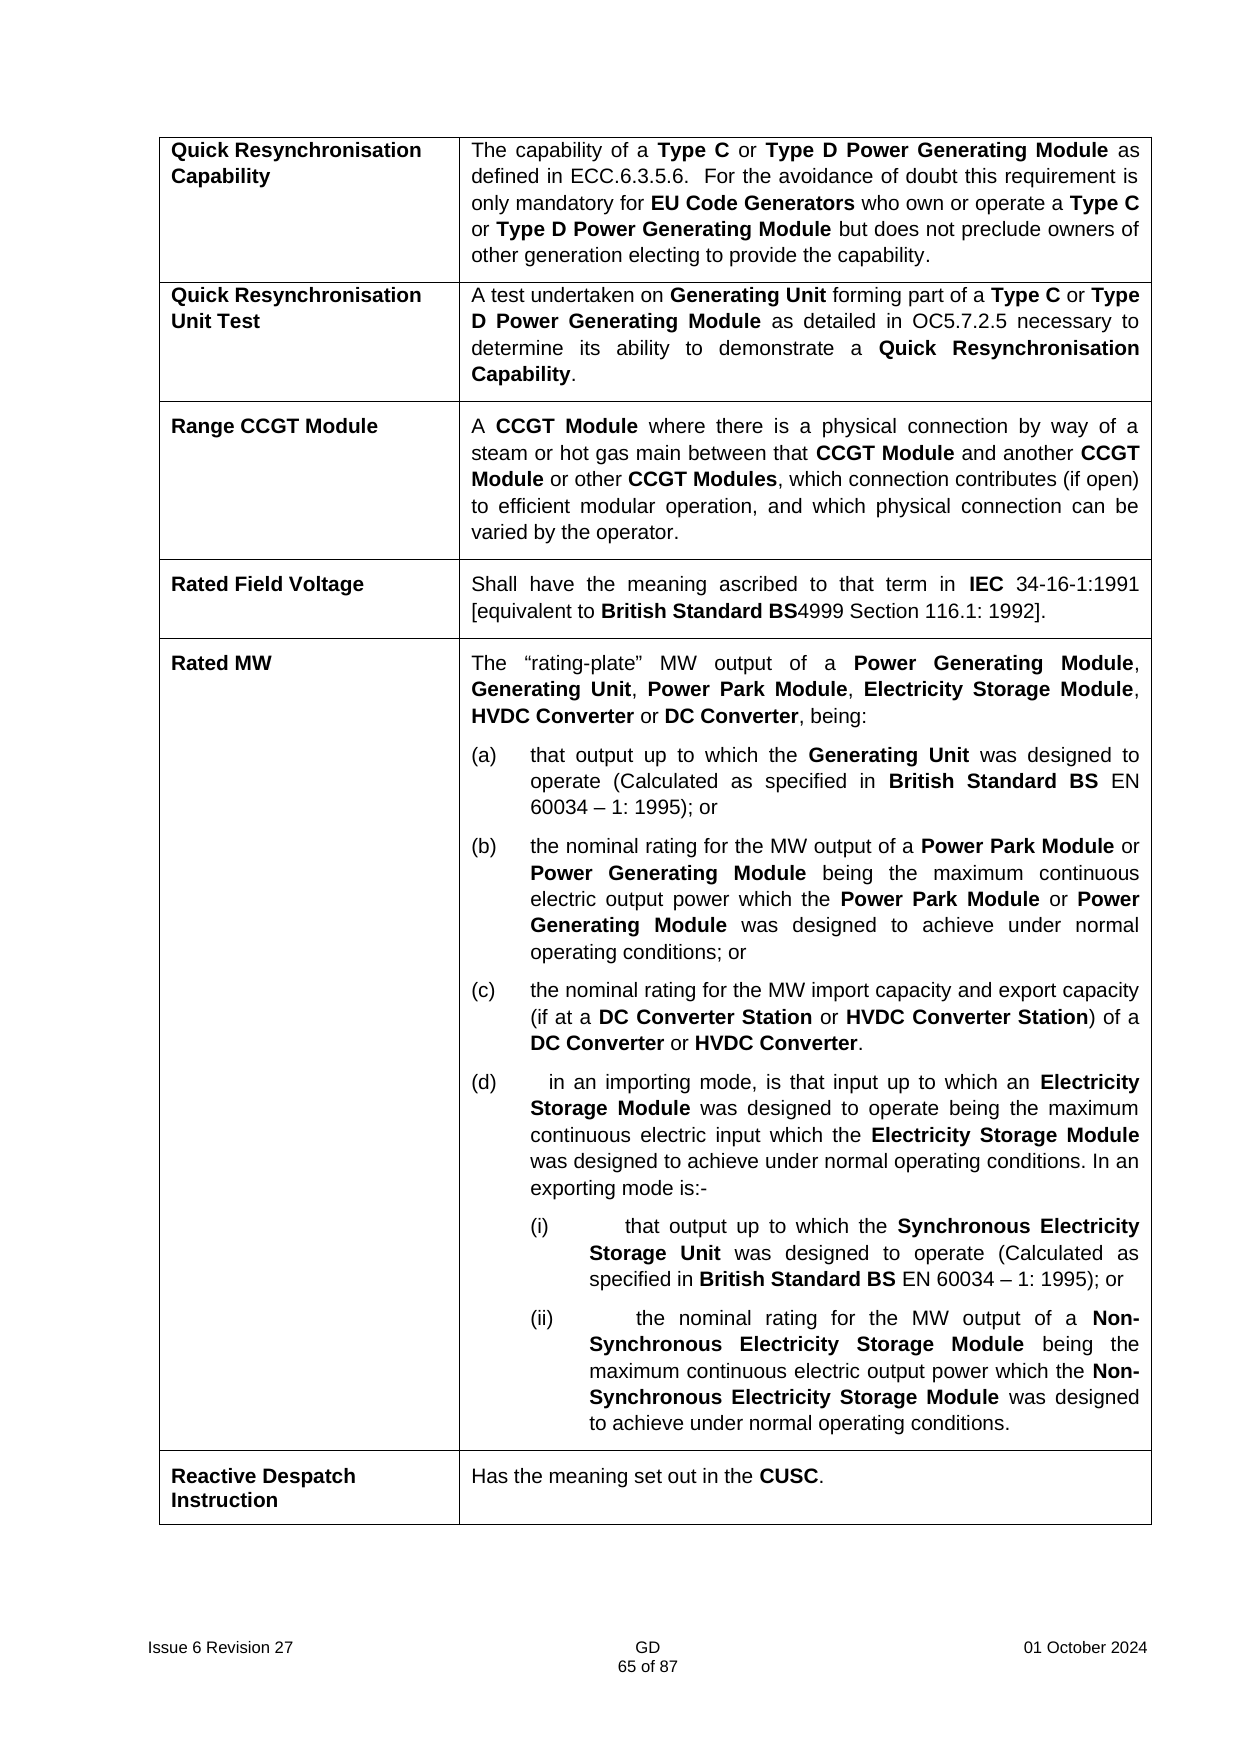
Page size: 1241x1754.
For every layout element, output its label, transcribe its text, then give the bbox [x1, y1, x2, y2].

table_cell The “rating-plate” MW output of a Power Generating Module, Generating Unit, Power Park Module, Electricity Storage Module, HVDC Converter or DC Converter, being: (a) that output up to which the Generating Unit was designed to operate (Calculated as specified in British Standard BS EN 60034 – 1: 1995); or (b) the nominal rating for the MW output of a Power Park Module or Power Generating Module being the maximum continuous electric output power which the Power Park Module or Power Generating Module was designed to achieve under normal operating conditions; or (c) the nominal rating for the MW import capacity and export capacity (if at a DC Converter Station or HVDC Converter Station) of a DC Converter or HVDC Converter. (d) in an importing mode, is that input up to which an Electricity Storage Module was designed to operate being the maximum continuous electric input which the Electricity Storage Module was designed to achieve under normal operating conditions. In an exporting mode is:- (i) that output up to which the Synchronous Electricity Storage Unit was designed to operate (Calculated as specified in British Standard BS EN 60034 – 1: 1995); or (ii) the nominal rating for the MW output of a Non-Synchronous Electricity Storage Module being the maximum continuous electric output power which the Non-Synchronous Electricity Storage Module was designed to achieve under normal operating conditions. [460, 639, 1151, 1450]
table_cell A CCGT Module where there is a physical connection by way of a steam or hot gas main between that CCGT Module and another CCGT Module or other CCGT Modules, which connection contributes (if open) to efficient modular operation, and which physical connection can be varied by the operator. [460, 402, 1151, 559]
table_cell Shall have the meaning ascribed to that term in IEC 34-16-1:1991 [equivalent to British Standard BS4999 Section 116.1: 1992]. [460, 560, 1151, 637]
table_cell Reactive Despatch Instruction [160, 1451, 459, 1524]
table_cell Has the meaning set out in the CUSC. [460, 1451, 1151, 1524]
table_cell Rated Field Voltage [160, 560, 459, 637]
table_cell Quick Resynchronisation Capability [160, 138, 459, 282]
table_cell Range CCGT Module [160, 402, 459, 559]
table_cell The capability of a Type C or Type D Power Generating Module as defined in ECC.6.3.5.6. For the avoidance of doubt this requirement is only mandatory for EU Code Generators who own or operate a Type C or Type D Power Generating Module but does not preclude owners of other generation electing to provide the capability. [460, 138, 1151, 282]
table_cell A test undertaken on Generating Unit forming part of a Type C or Type D Power Generating Module as detailed in OC5.7.2.5 necessary to determine its ability to demonstrate a Quick Resynchronisation Capability. [460, 283, 1151, 401]
table_cell Rated MW [160, 639, 459, 1450]
table_cell Quick Resynchronisation Unit Test [160, 283, 459, 401]
